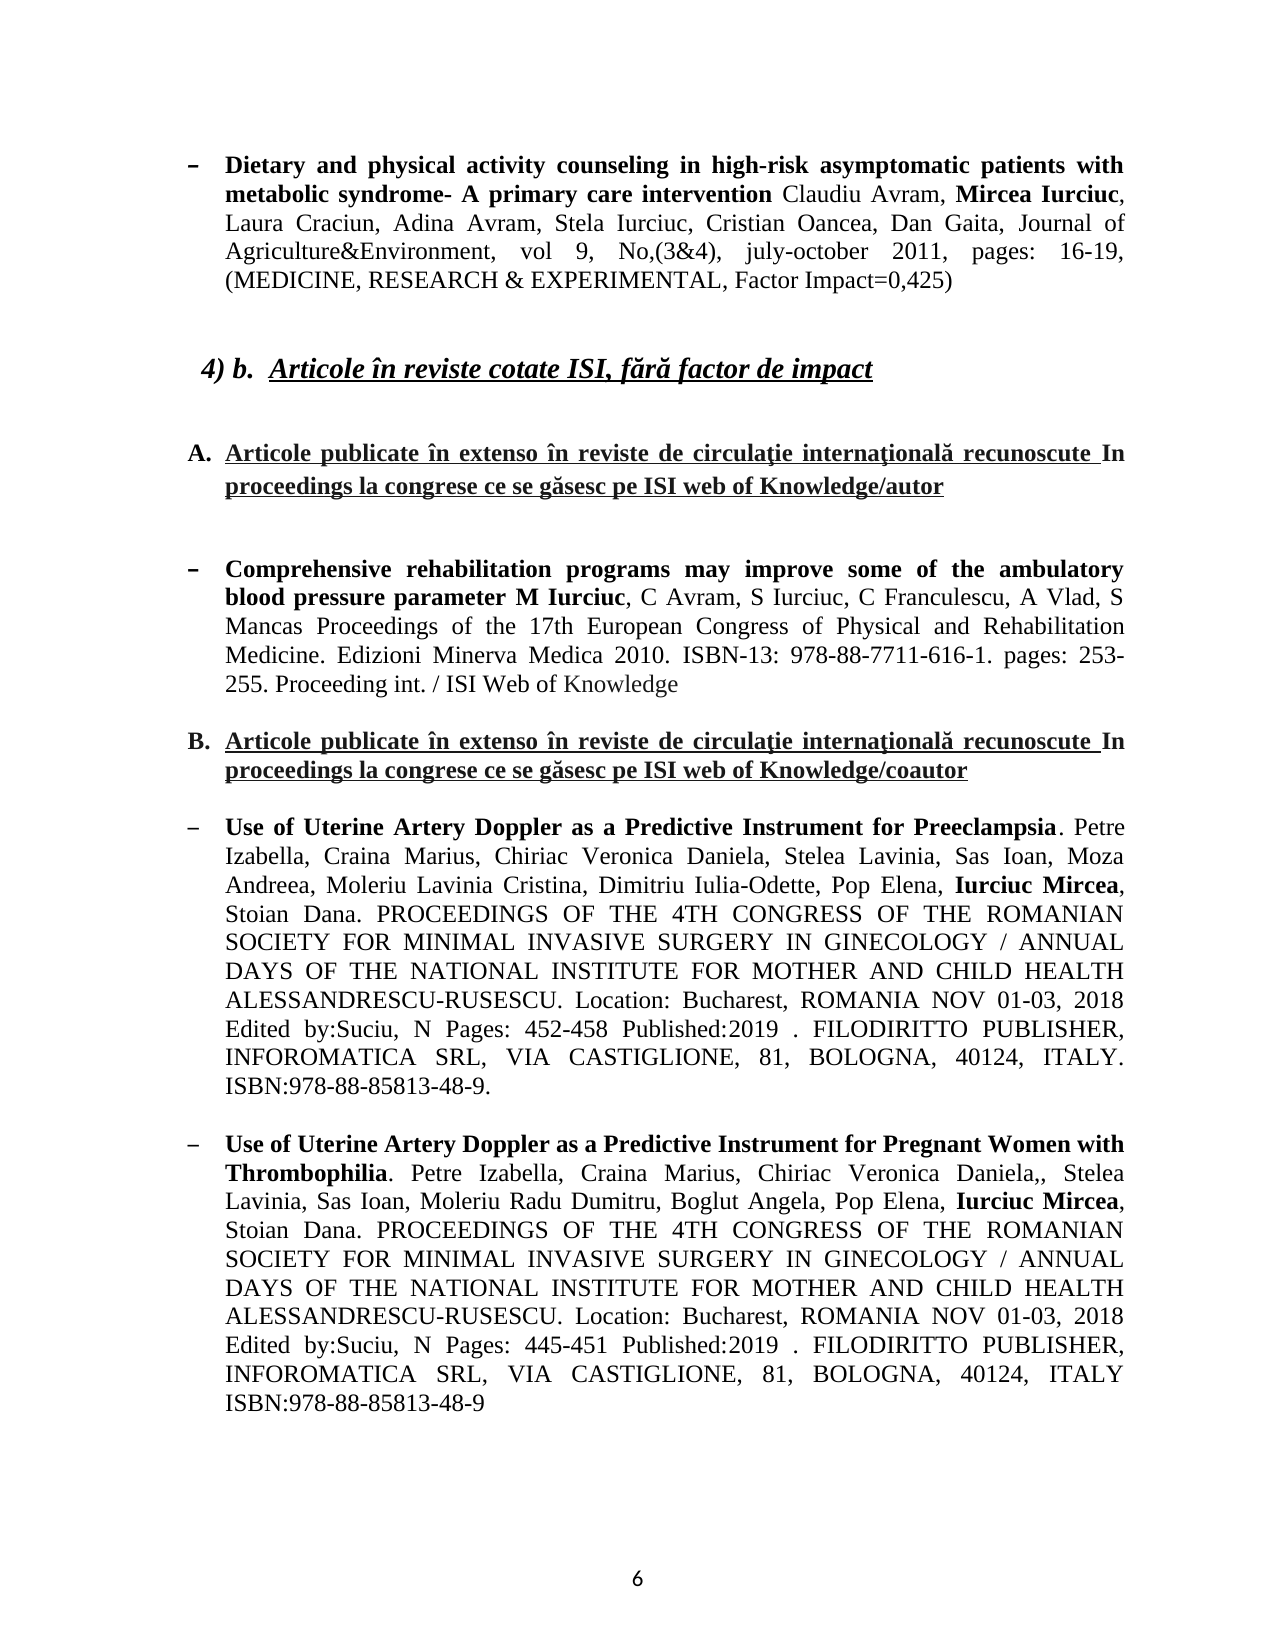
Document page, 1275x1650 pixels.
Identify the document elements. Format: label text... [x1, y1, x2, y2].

list Articole publicate în extenso în reviste de circulaţie internaţională recunoscute In proceedings la congrese ce se găsesc pe ISI web of Knowledge/coautor [187, 726, 1125, 784]
list Comprehensive rehabilitation programs may improve some of the ambulatory blood pressure parameter M Iurciuc, C Avram, S Iurciuc, C Franculescu, A Vlad, S Mancas Proceedings of the 17th European Congress of Physical and Rehabilitation Medicine. Edizioni Minerva Medica 2010. ISBN-13: 978-88-7711-616-1. pages: 253-255. Proceeding int. / ISI Web of Knowledge [187, 553, 1125, 697]
text 4) b. Articole în reviste cotate ISI, fără factor de impact [150, 351, 1125, 385]
list Articole publicate în extenso în reviste de circulaţie internaţională recunoscute In proceedings la congrese ce se găsesc pe ISI web of Knowledge/autor [187, 438, 1125, 500]
list Use of Uterine Artery Doppler as a Predictive Instrument for Pregnant Women with Thrombophilia. Petre Izabella, Craina Marius, Chiriac Veronica Daniela,, Stelea Lavinia, Sas Ioan, Moleriu Radu Dumitru, Boglut Angela, Pop Elena, Iurciuc Mircea, Stoian Dana. PROCEEDINGS OF THE 4TH CONGRESS OF THE ROMANIAN SOCIETY FOR MINIMAL INVASIVE SURGERY IN GINECOLOGY / ANNUAL DAYS OF THE NATIONAL INSTITUTE FOR MOTHER AND CHILD HEALTH ALESSANDRESCU-RUSESCU. Location: Bucharest, ROMANIA NOV 01-03, 2018 Edited by:Suciu, N Pages: 445-451 Published:‏ 2019. FILODIRITTO PUBLISHER, INFOROMATICA SRL, VIA CASTIGLIONE, 81, BOLOGNA, 40124, ITALY ISBN:978-88-85813-48-9 [187, 1129, 1125, 1416]
list Use of Uterine Artery Doppler as a Predictive Instrument for Preeclampsia. Petre Izabella, Craina Marius, Chiriac Veronica Daniela, Stelea Lavinia, Sas Ioan, Moza Andreea, Moleriu Lavinia Cristina, Dimitriu Iulia-Odette, Pop Elena, Iurciuc Mircea, Stoian Dana. PROCEEDINGS OF THE 4TH CONGRESS OF THE ROMANIAN SOCIETY FOR MINIMAL INVASIVE SURGERY IN GINECOLOGY / ANNUAL DAYS OF THE NATIONAL INSTITUTE FOR MOTHER AND CHILD HEALTH ALESSANDRESCU-RUSESCU. Location: Bucharest, ROMANIA NOV 01-03, 2018 Edited by:Suciu, N Pages: 452-458 Published:‏ 2019. FILODIRITTO PUBLISHER, INFOROMATICA SRL, VIA CASTIGLIONE, 81, BOLOGNA, 40124, ITALY. ISBN:978-88-85813-48-9. [187, 812, 1125, 1100]
list Dietary and physical activity counseling in high-risk asymptomatic patients with metabolic syndrome- A primary care intervention Claudiu Avram, Mircea Iurciuc, Laura Craciun, Adina Avram, Stela Iurciuc, Cristian Oancea, Dan Gaita, Journal of Agriculture&Environment, vol 9, No,(3&4), july-october 2011, pages: 16-19, (MEDICINE, RESEARCH & EXPERIMENTAL, Factor Impact=0,425) [187, 150, 1125, 294]
